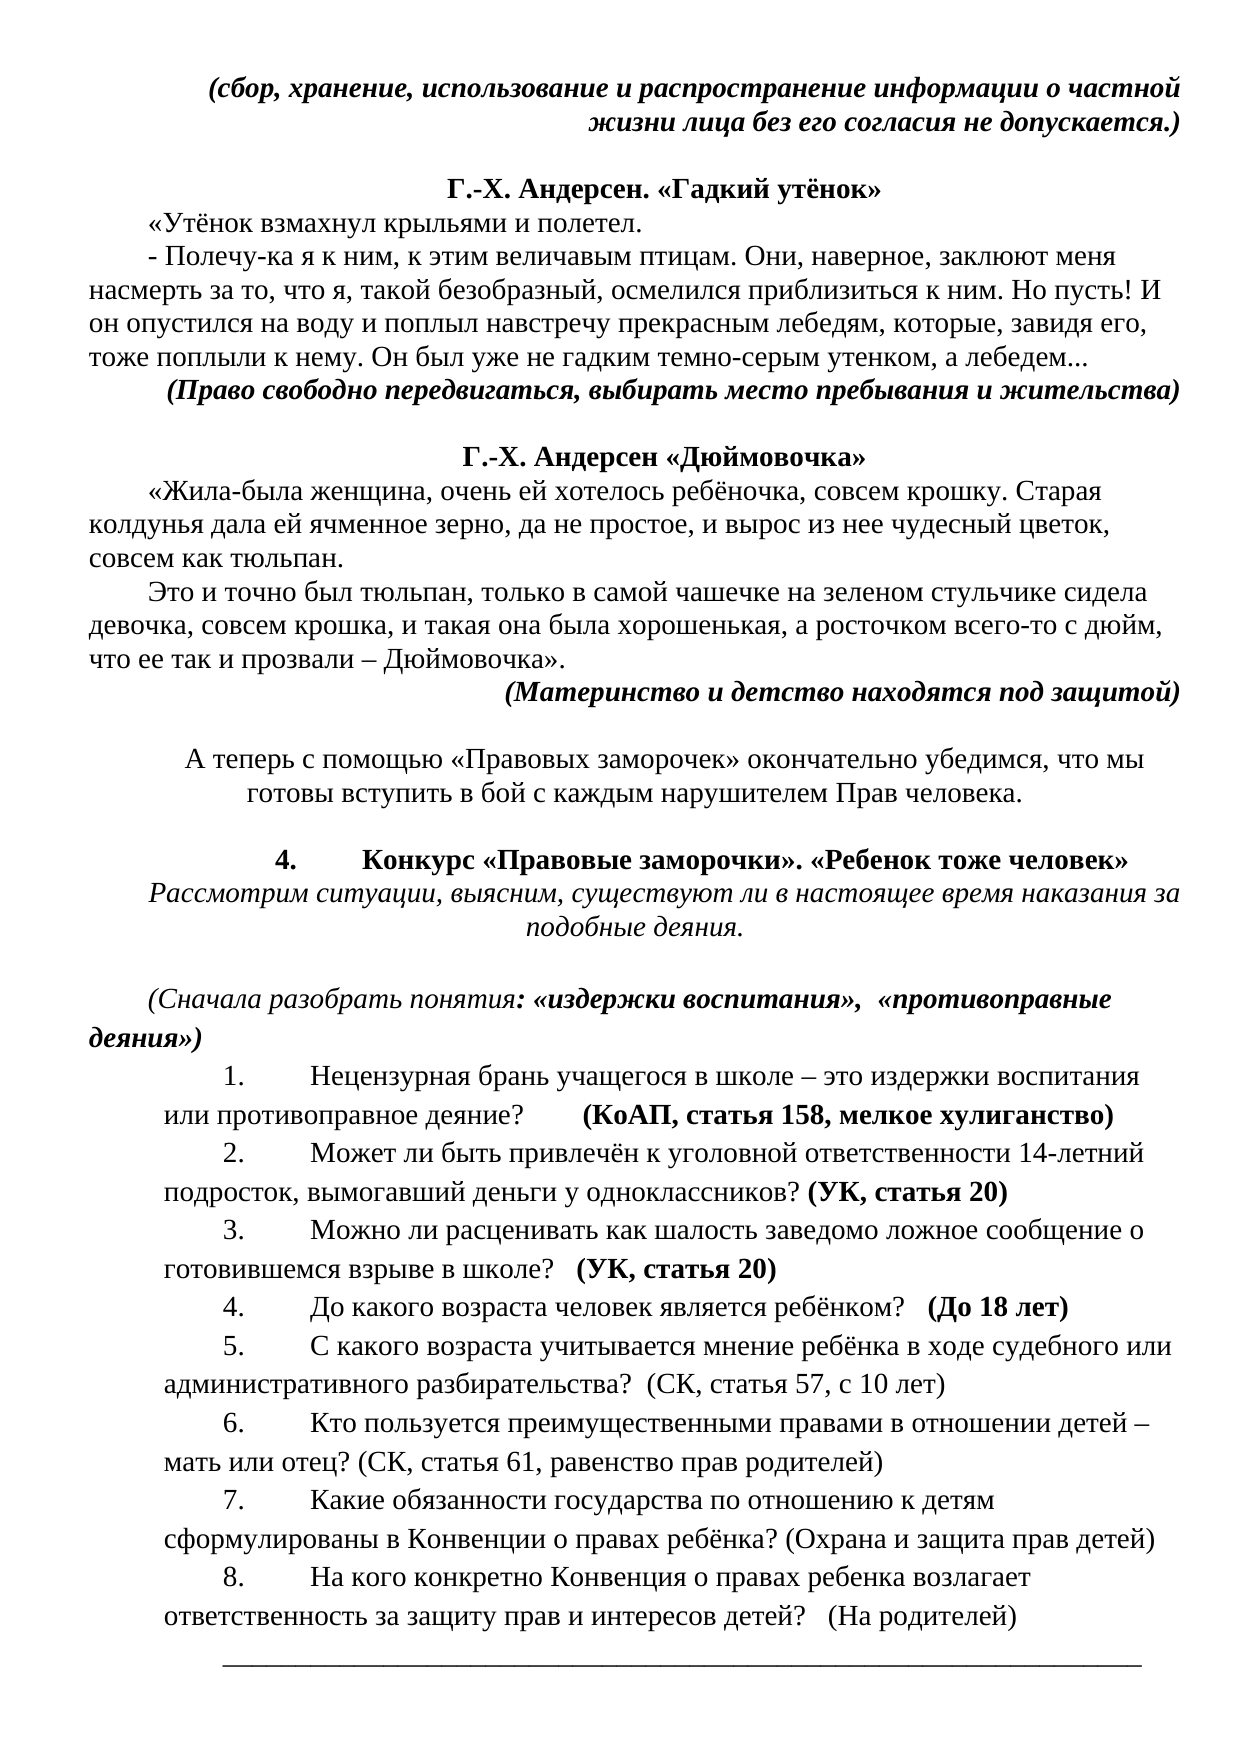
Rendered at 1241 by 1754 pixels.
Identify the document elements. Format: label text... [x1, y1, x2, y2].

text (сбор, хранение, использование и распространение информации о частной жизни лица без его согласия не допускается.) [89, 71, 1181, 138]
list Можно ли расценивать как шалость заведомо ложное сообщение о готовившемся взрыве в школе? (УК, статья 20) [164, 1212, 1181, 1284]
list До какого возраста человек является ребёнком? (До 18 лет) [164, 1289, 1181, 1323]
text (Право свободно передвигаться, выбирать место пребывания и жительства) [89, 372, 1181, 406]
list _______________________________________________________________ [223, 1636, 1181, 1670]
text (Материнство и детство находятся под защитой) [89, 674, 1181, 708]
text (Сначала разобрать понятия: «издержки воспитания», «противоправные деяния») [89, 981, 1181, 1053]
list Нецензурная брань учащегося в школе – это издержки воспитания или противоправное деяние? (КоАП, статья 158, мелкое хулиганство) [164, 1058, 1181, 1130]
text «Жила-была женщина, очень ей хотелось ребёночка, совсем крошку. Старая колдунья дала ей ячменное зерно, да не простое, и вырос из нее чудесный цветок, совсем как тюльпан. [89, 473, 1181, 574]
list Какие обязанности государства по отношению к детям сформулированы в Конвенции о правах ребёнка? (Охрана и защита прав детей) [164, 1482, 1181, 1554]
list Может ли быть привлечён к уголовной ответственности 14-летний подросток, вымогавший деньги у одноклассников? (УК, статья 20) [164, 1135, 1181, 1207]
text А теперь с помощью «Правовых заморочек» окончательно убедимся, что мы готовы вступить в бой с каждым нарушителем Прав человека. [89, 741, 1181, 808]
text «Утёнок взмахнул крыльями и полетел. [89, 205, 1181, 238]
list Кто пользуется преимущественными правами в отношении детей – мать или отец? (СК, статья 61, равенство прав родителей) [164, 1405, 1181, 1477]
list С какого возраста учитывается мнение ребёнка в ходе судебного или административного разбирательства? (СК, статья 57, с 10 лет) [164, 1328, 1181, 1400]
text Г.-Х. Андерсен «Дюймовочка» [89, 439, 1181, 473]
text Рассмотрим ситуации, выясним, существуют ли в настоящее время наказания за подобные деяния. [89, 876, 1181, 943]
text Это и точно был тюльпан, только в самой чашечке на зеленом стульчике сидела девочка, совсем крошка, и такая она была хорошенькая, а росточком всего-то с дюйм, что ее так и прозвали – Дюймовочка». [89, 574, 1181, 674]
list На кого конкретно Конвенция о правах ребенка возлагает ответственность за защиту прав и интересов детей? (На родителей) [164, 1559, 1181, 1631]
text - Полечу-ка я к ним, к этим величавым птицам. Они, наверное, заклюют меня насмерть за то, что я, такой безобразный, осмелился приблизиться к ним. Но пусть! И он опустился на воду и поплыл навстречу прекрасным лебедям, которые, завидя его, тоже поплыли к нему. Он был уже не гадким темно-серым утенком, а лебедем... [89, 238, 1181, 372]
list Конкурс «Правовые заморочки». «Ребенок тоже человек» [164, 842, 1181, 876]
text Г.-Х. Андерсен. «Гадкий утёнок» [89, 171, 1181, 205]
